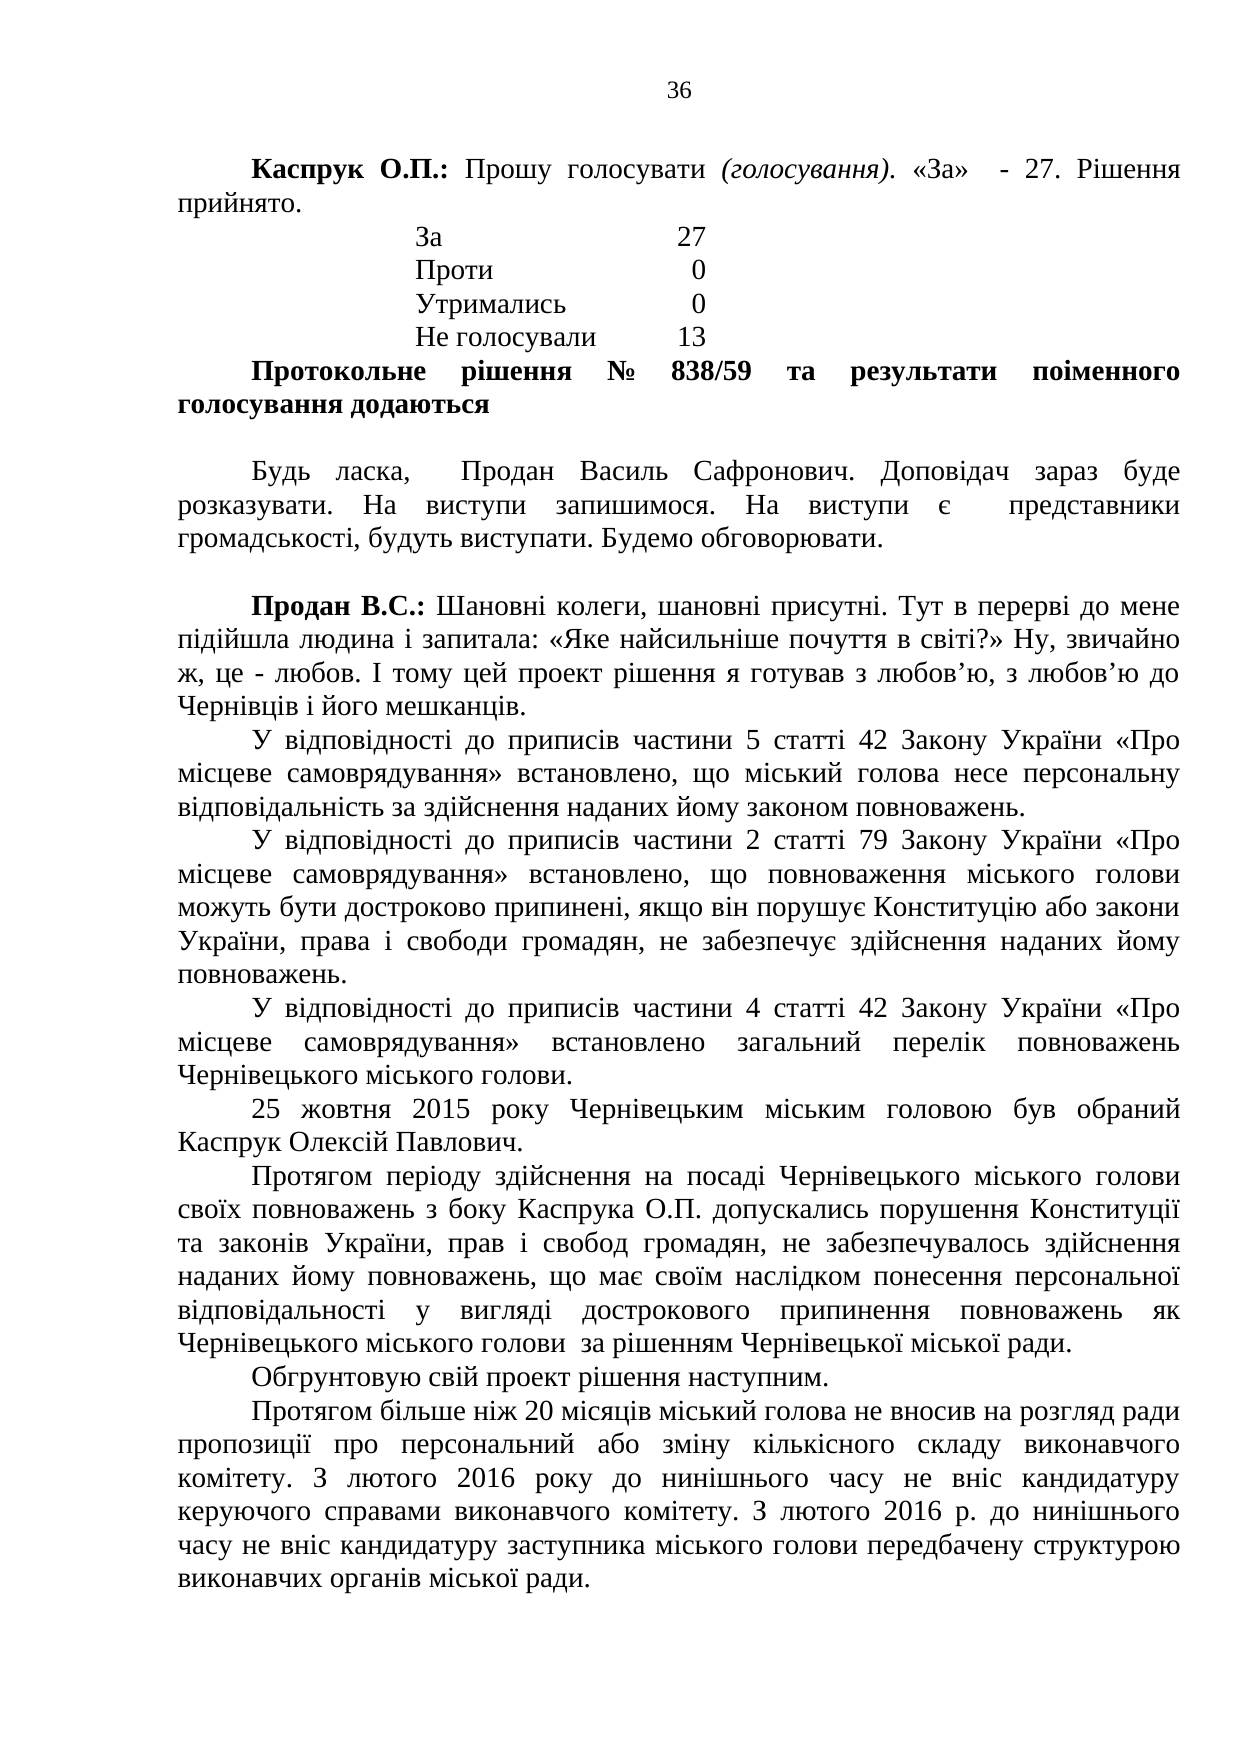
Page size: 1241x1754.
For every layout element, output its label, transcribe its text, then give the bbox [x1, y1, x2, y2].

table_header За [404, 219, 666, 252]
text Протягом періоду здійснення на посаді Чернівецького міського голови своїх повноважень з боку Каспрука О.П. допускались порушення Конституції та законів України, прав і свобод громадян, не забезпечувалось здійснення наданих йому повноважень, що має своїм наслідком понесення персональної відповідальності у вигляді дострокового припинення повноважень як Чернівецького міського голови за рішенням Чернівецької міської ради. [177, 1158, 1181, 1359]
table_cell 0 [666, 252, 753, 286]
text Протягом більше ніж 20 місяців міський голова не вносив на розгляд ради пропозиції про персональний або зміну кількісного складу виконавчого комітету. З лютого 2016 року до нинішнього часу не вніс кандидатуру керуючого справами виконавчого комітету. З лютого 2016 р. до нинішнього часу не вніс кандидатуру заступника міського голови передбачену структурою виконавчих органів міської ради. [177, 1393, 1181, 1594]
text У відповідності до приписів частини 4 статті 42 Закону України «Про місцеве самоврядування» встановлено загальний перелік повноважень Чернівецького міського голови. [177, 990, 1181, 1091]
text Продан В.С.: Шановні колеги, шановні присутні. Тут в перерві до мене підійшла людина і запитала: «Яке найсильніше почуття в світі?» Ну, звичайно ж, це - любов. І тому цей проект рішення я готував з любов’ю, з любов’ю до Чернівців і його мешканців. [177, 588, 1181, 722]
text Обгрунтовую свій проект рішення наступним. [177, 1359, 1181, 1393]
table_cell Утримались [404, 286, 666, 319]
text 25 жовтня 2015 року Чернівецьким міським головою був обраний Каспрук Олексій Павлович. [177, 1091, 1181, 1158]
table_header 27 [666, 219, 753, 252]
text Каспрук О.П.: Прошу голосувати (голосування). «За» - 27. Рішення прийнято. [177, 152, 1181, 219]
text У відповідності до приписів частини 5 статті 42 Закону України «Про місцеве самоврядування» встановлено, що міський голова несе персональну відповідальність за здійснення наданих йому законом повноважень. [177, 722, 1181, 822]
table_cell 13 [666, 319, 753, 353]
table_cell Проти [404, 252, 666, 286]
text У відповідності до приписів частини 2 статті 79 Закону України «Про місцеве самоврядування» встановлено, що повноваження міського голови можуть бути достроково припинені, якщо він порушує Конституцію або закони України, права і свободи громадян, не забезпечує здійснення наданих йому повноважень. [177, 822, 1181, 990]
table_cell 0 [666, 286, 753, 319]
text Будь ласка, Продан Василь Сафронович. Доповідач зараз буде розказувати. На виступи запишимося. На виступи є представники громадськості, будуть виступати. Будемо обговорювати. [177, 453, 1181, 554]
text Протокольне рішення № 838/59 та результати поіменного голосування додаються [177, 353, 1181, 420]
table_cell Не голосували [404, 319, 666, 353]
